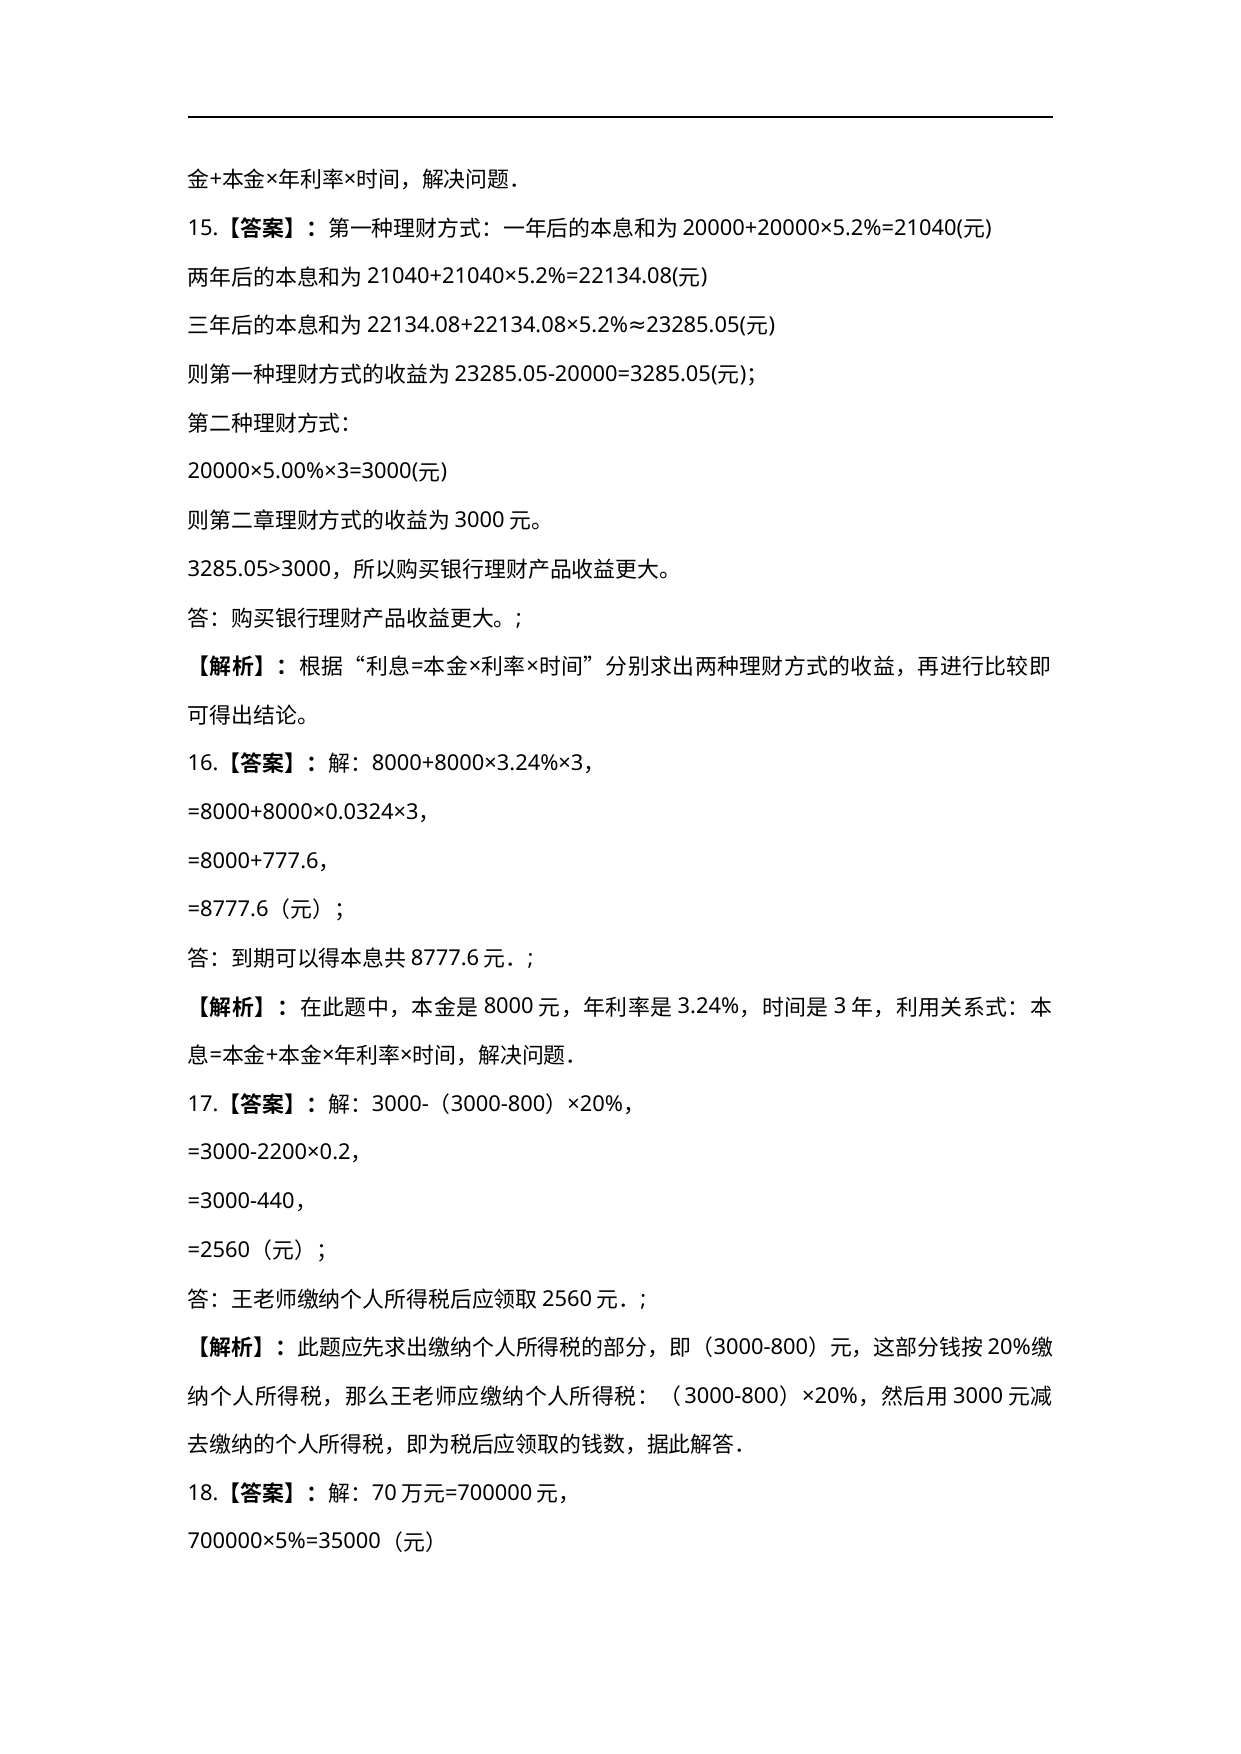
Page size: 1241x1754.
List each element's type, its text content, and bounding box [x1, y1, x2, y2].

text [187, 162, 1053, 194]
text 【解析】：此题应先求出缴纳个人所得税的部分，即（3000-800）元，这部分钱按20%缴纳个人所得税，那么王老师应缴纳个人所得税：（3000-800）×20%，然后用3000元减去缴纳的个人所得税，即为税后应领取的钱数，据此解答． [187, 1329, 1053, 1459]
text 【解析】：根据“利息=本金×利率×时间”分别求出两种理财方式的收益，再进行比较即可得出结论。 [187, 649, 1053, 730]
text 17.【答案】：解：3000-（3000-800）×20%， =3000-2200×0.2， =3000-440， =2560（元）； 答：王老师缴纳个人所得税后应领取2560元．; [187, 1086, 1053, 1314]
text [187, 1475, 1053, 1557]
text 15.【答案】：第一种理财方式：一年后的本息和为20000+20000×5.2%=21040(元) 两年后的本息和为21040+21040×5.2%=22134.08(元) 三年后的本息和为22134.08+22134.08×5.2%≈23285.05(元) 则第一种理财方式的收益为23285.05-20000=3285.05(元)； 第二种理财方式： 20000×5.00%×3=3000(元) 则第二章理财方式的收益为3000元。 3285.05>3000，所以购买银行理财产品收益更大。 答：购买银行理财产品收益更大。; [187, 210, 1053, 633]
text 【解析】：在此题中，本金是8000元，年利率是3.24%，时间是3年，利用关系式：本息=本金+本金×年利率×时间，解决问题． [187, 989, 1053, 1070]
text 16.【答案】：解：8000+8000×3.24%×3， =8000+8000×0.0324×3， =8000+777.6， =8777.6（元）； 答：到期可以得本息共8777.6元．; [187, 746, 1053, 973]
